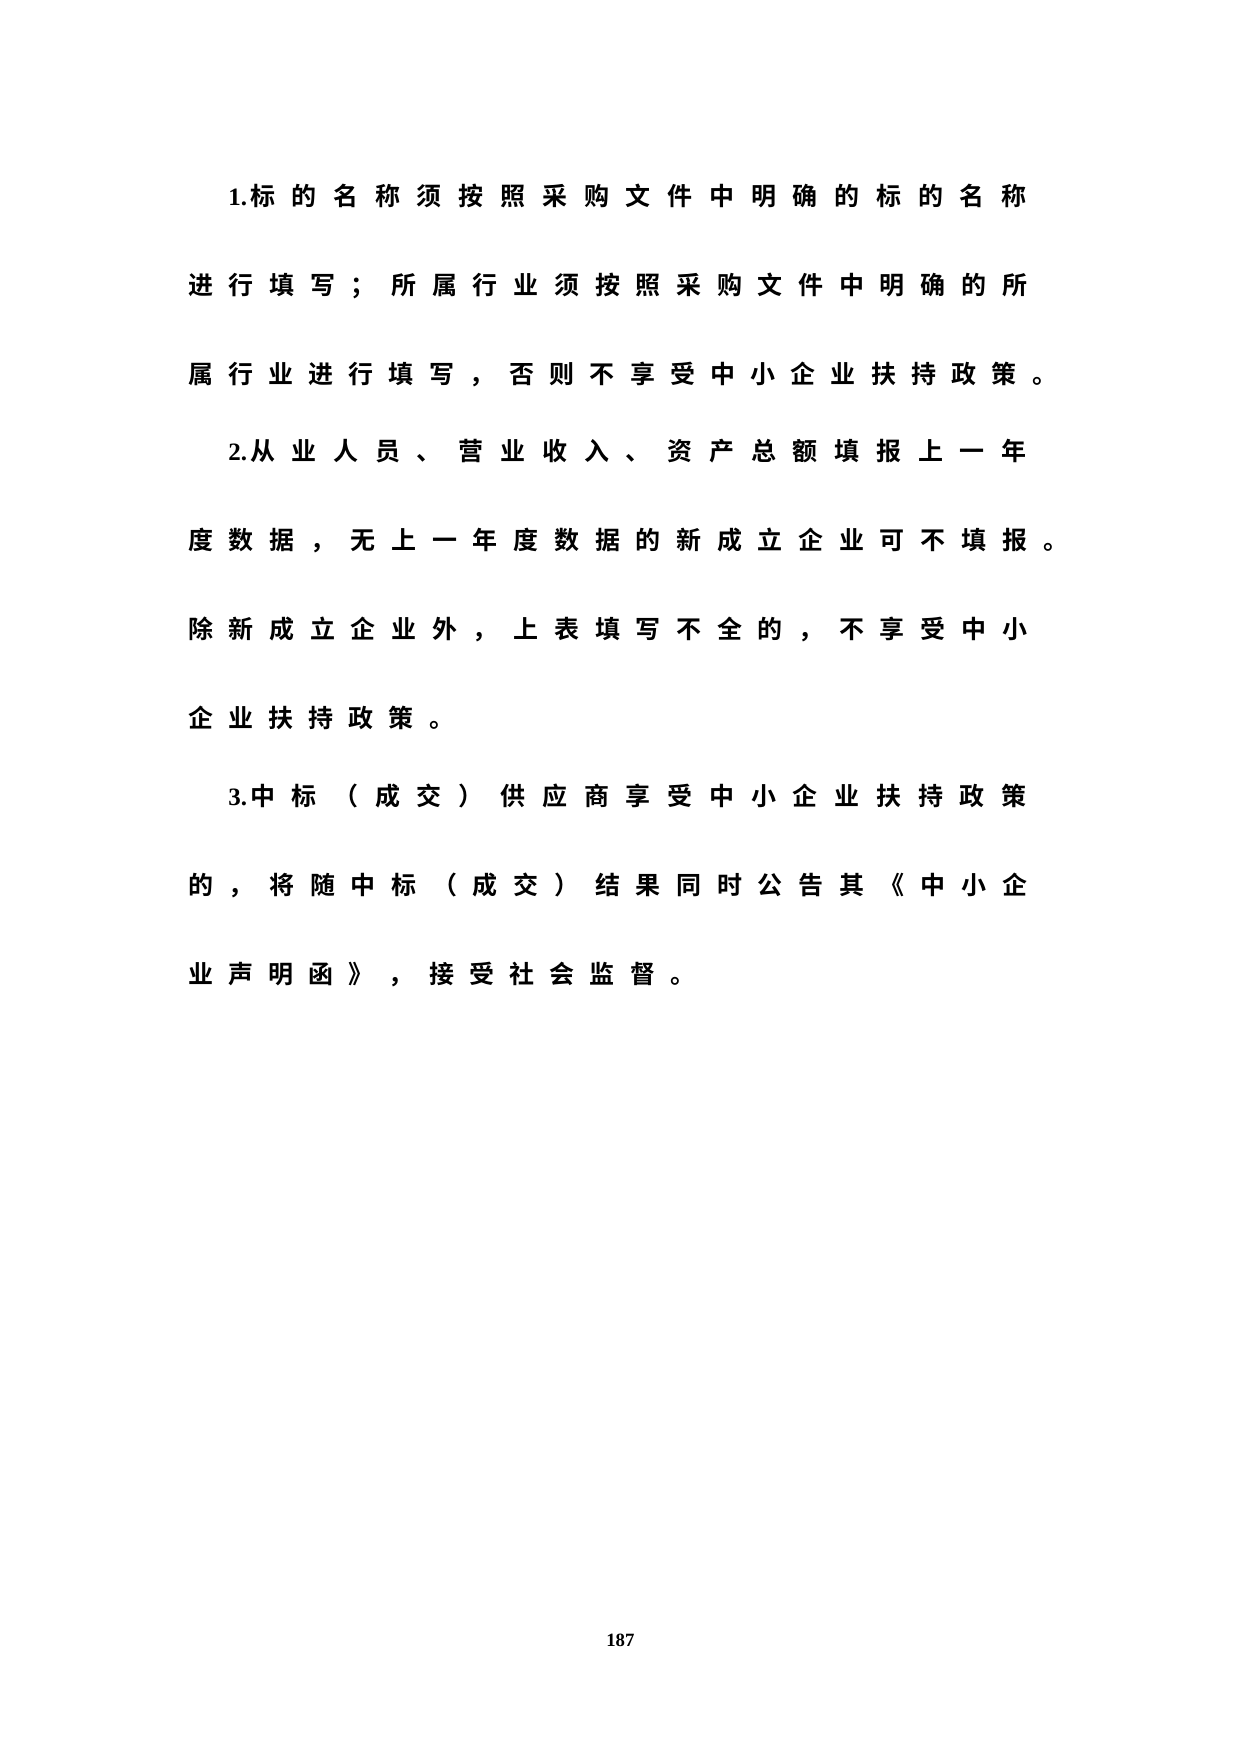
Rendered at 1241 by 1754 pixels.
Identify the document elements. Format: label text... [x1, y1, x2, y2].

text 3.中标（成交）供应商享受中小企业扶持政策的，将随中标（成交）结果同时公告其《中小企业声明函》，接受社会监督。 [188, 765, 1043, 1002]
text 1.标的名称须按照采购文件中明确的标的名称进行填写；所属行业须按照采购文件中明确的所属行业进行填写，否则不享受中小企业扶持政策。 [188, 164, 1043, 402]
text 2.从业人员、营业收入、资产总额填报上一年度数据，无上一年度数据的新成立企业可不填报。除新成立企业外，上表填写不全的，不享受中小企业扶持政策。 [188, 420, 1043, 747]
